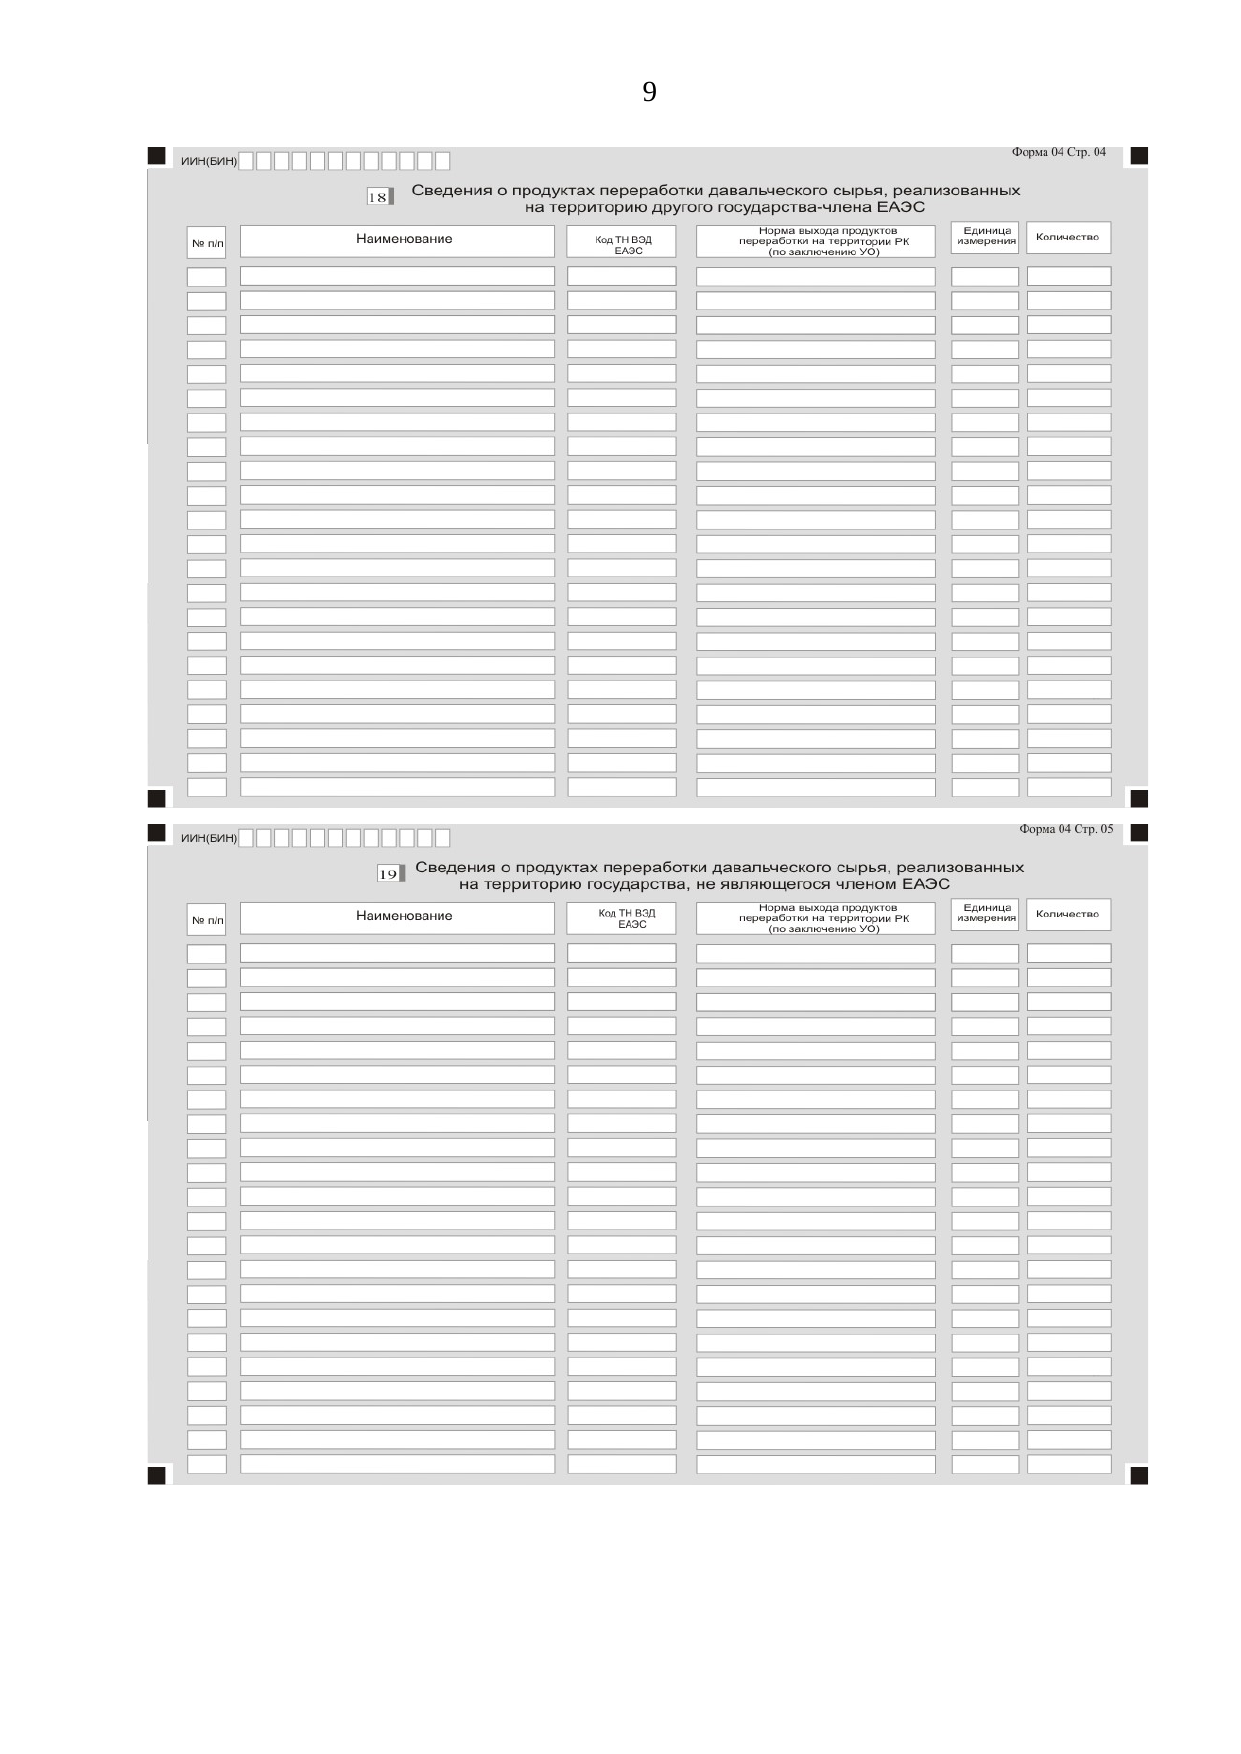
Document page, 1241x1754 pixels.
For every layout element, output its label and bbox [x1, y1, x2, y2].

picture [147, 824, 1149, 1485]
picture [147, 147, 1149, 808]
